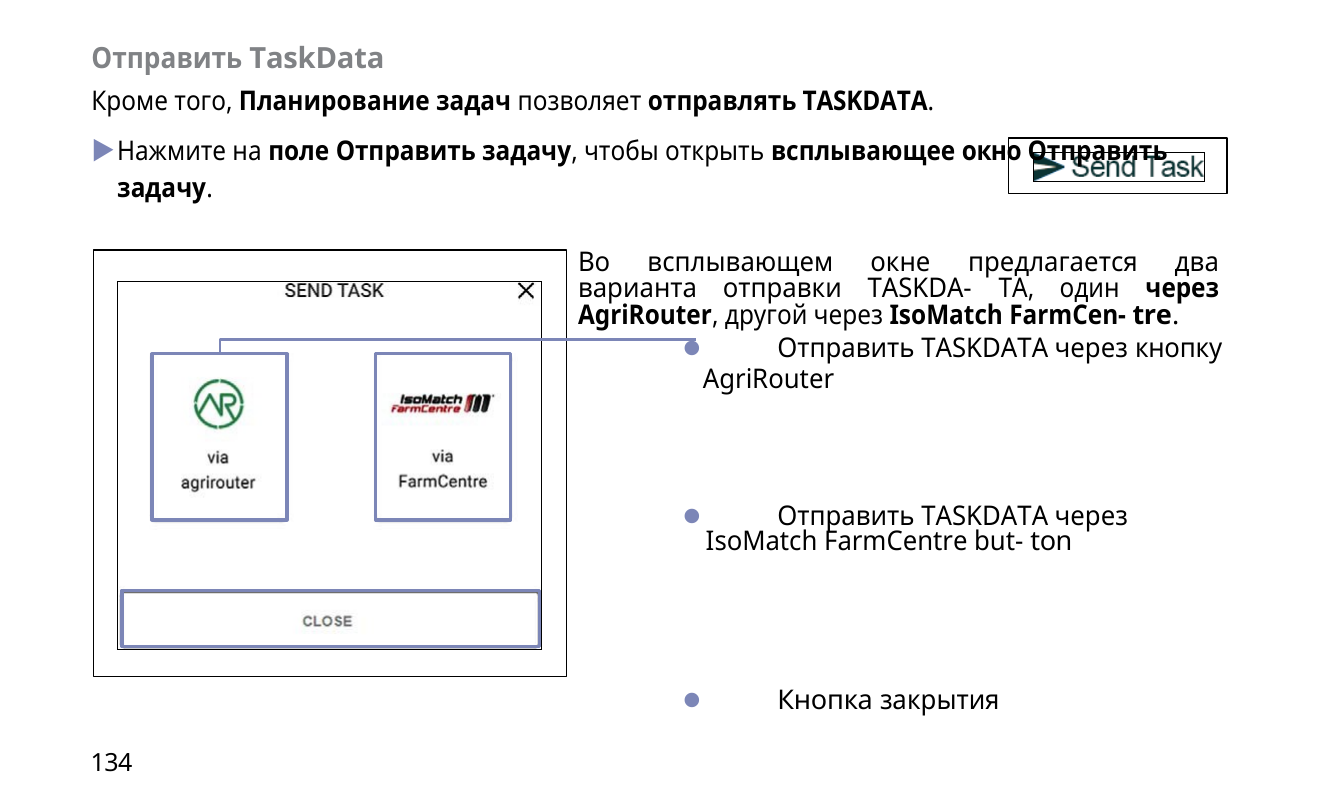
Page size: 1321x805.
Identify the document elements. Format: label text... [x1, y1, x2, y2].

list Кнопка закрытия [682, 681, 1258, 718]
picture [118, 282, 541, 649]
list Отправить TASKDATA через кнопку AgriRouter [682, 333, 1258, 394]
picture [124, 592, 538, 645]
picture [154, 355, 285, 518]
text Во всплывающем окне предлагается два варианта отправки TASKDA- TA, один через AgriRouter, другой через IsoMatch FarmCen- tre. [578, 249, 1219, 333]
text Кроме того, Планирование задач позволяет отправлять TASKDATA. [91, 81, 1258, 118]
list Нажмите на поле Отправить задачу, чтобы открыть всплывающее окно Отправить задачу. [91, 131, 1258, 205]
subtitle Отправить TaskData [91, 37, 1258, 77]
list Отправить TASKDATA через IsoMatch FarmCentre but- ton [682, 504, 1228, 558]
